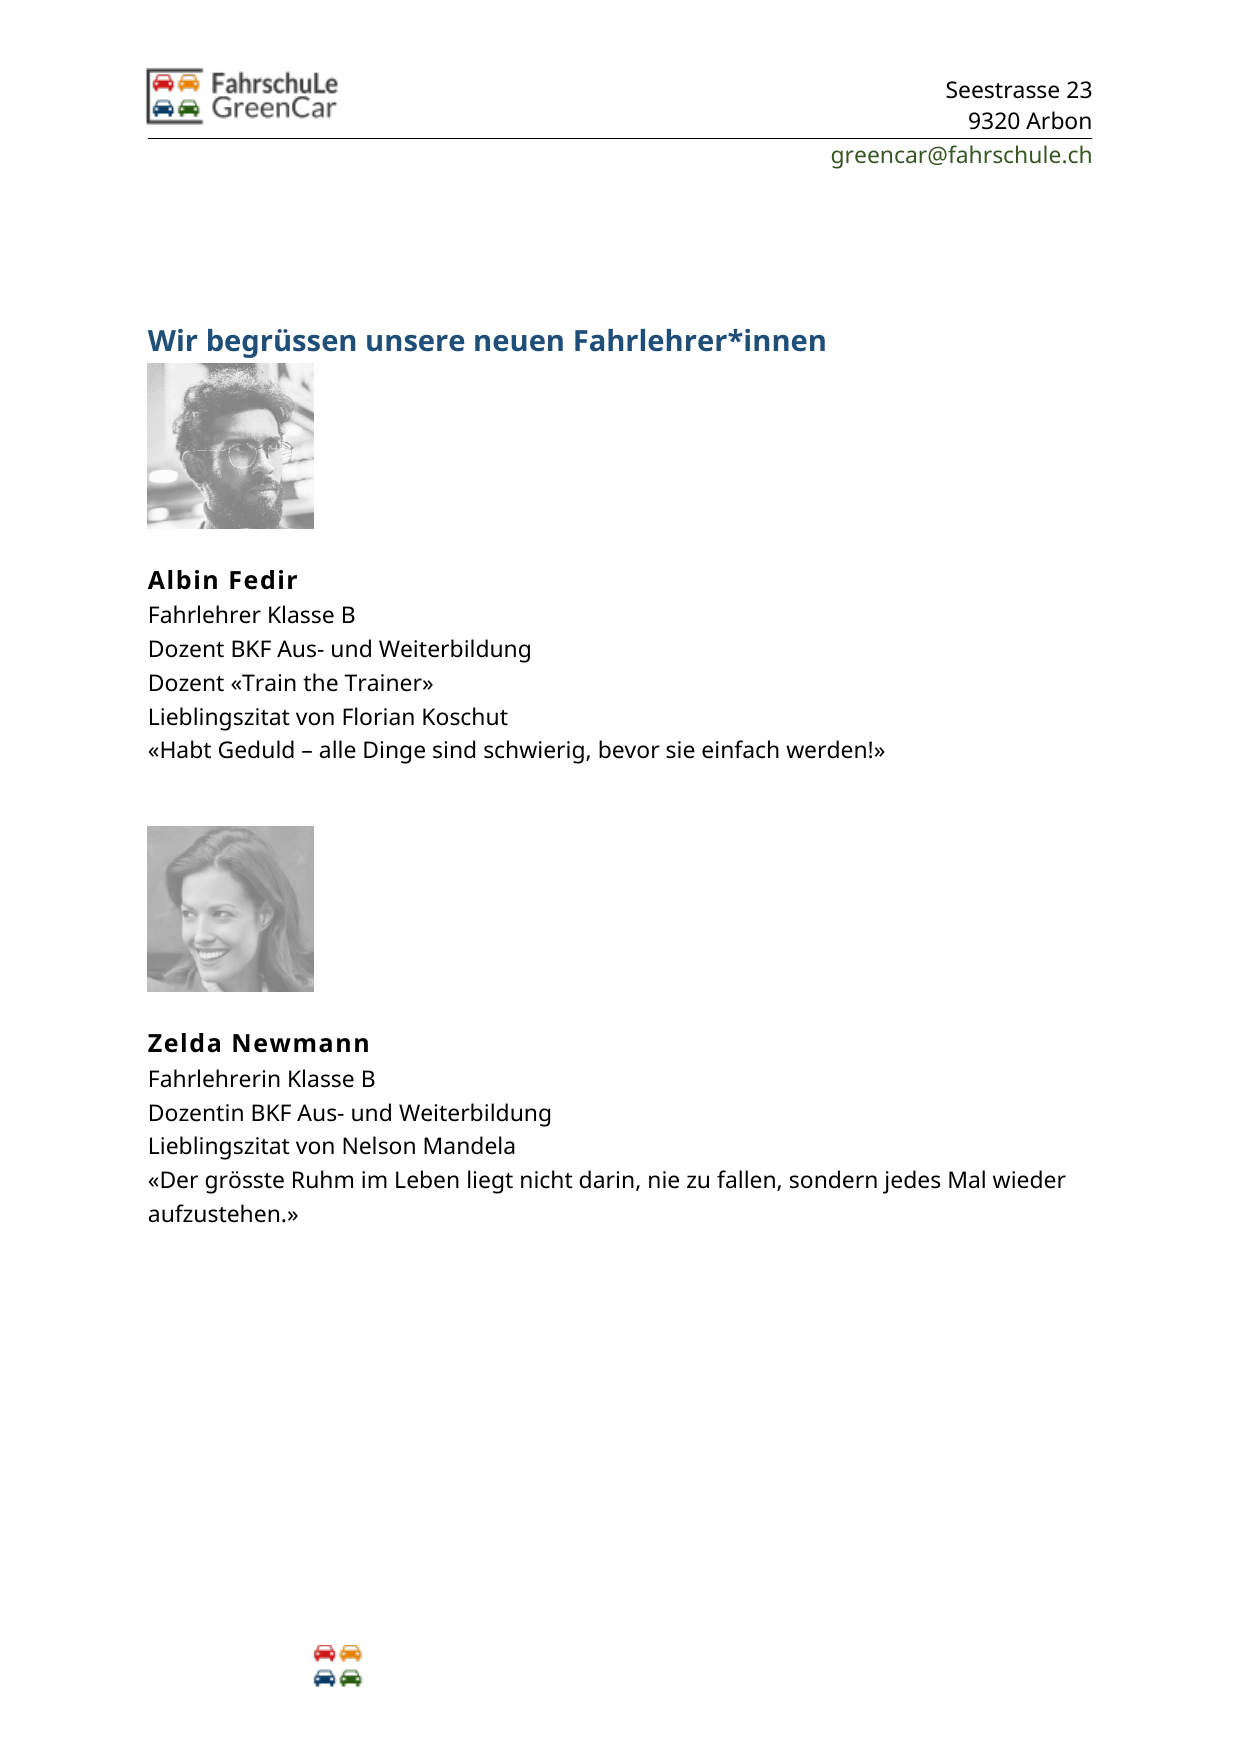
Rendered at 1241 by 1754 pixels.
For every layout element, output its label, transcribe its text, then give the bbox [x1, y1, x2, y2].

text Lieblingszitat von Florian Koschut [148, 701, 1092, 732]
subtitle Albin Fedir [148, 563, 1092, 597]
text «Habt Geduld – alle Dinge sind schwierig, bevor sie einfach werden!» [148, 734, 1092, 766]
picture [117, 48, 413, 163]
subtitle Wir begrüssen unsere neuen Fahrlehrer*innen [148, 320, 1092, 360]
text Lieblingszitat von Nelson Mandela [148, 1130, 1092, 1161]
text Dozent BKF Aus- und Weiterbildung [148, 633, 1092, 664]
text «Der grösste Ruhm im Leben liegt nicht darin, nie zu fallen, sondern jedes Mal wieder aufzustehen.» [148, 1164, 1092, 1229]
text Dozent «Train the Trainer» [148, 667, 1092, 698]
text Dozentin BKF Aus- und Weiterbildung [148, 1096, 1092, 1128]
picture [313, 1645, 366, 1689]
text Fahrlehrer Klasse B [148, 599, 1092, 631]
subtitle Zelda Newmann [148, 1026, 1092, 1060]
text Fahrlehrerin Klasse B [148, 1063, 1092, 1094]
